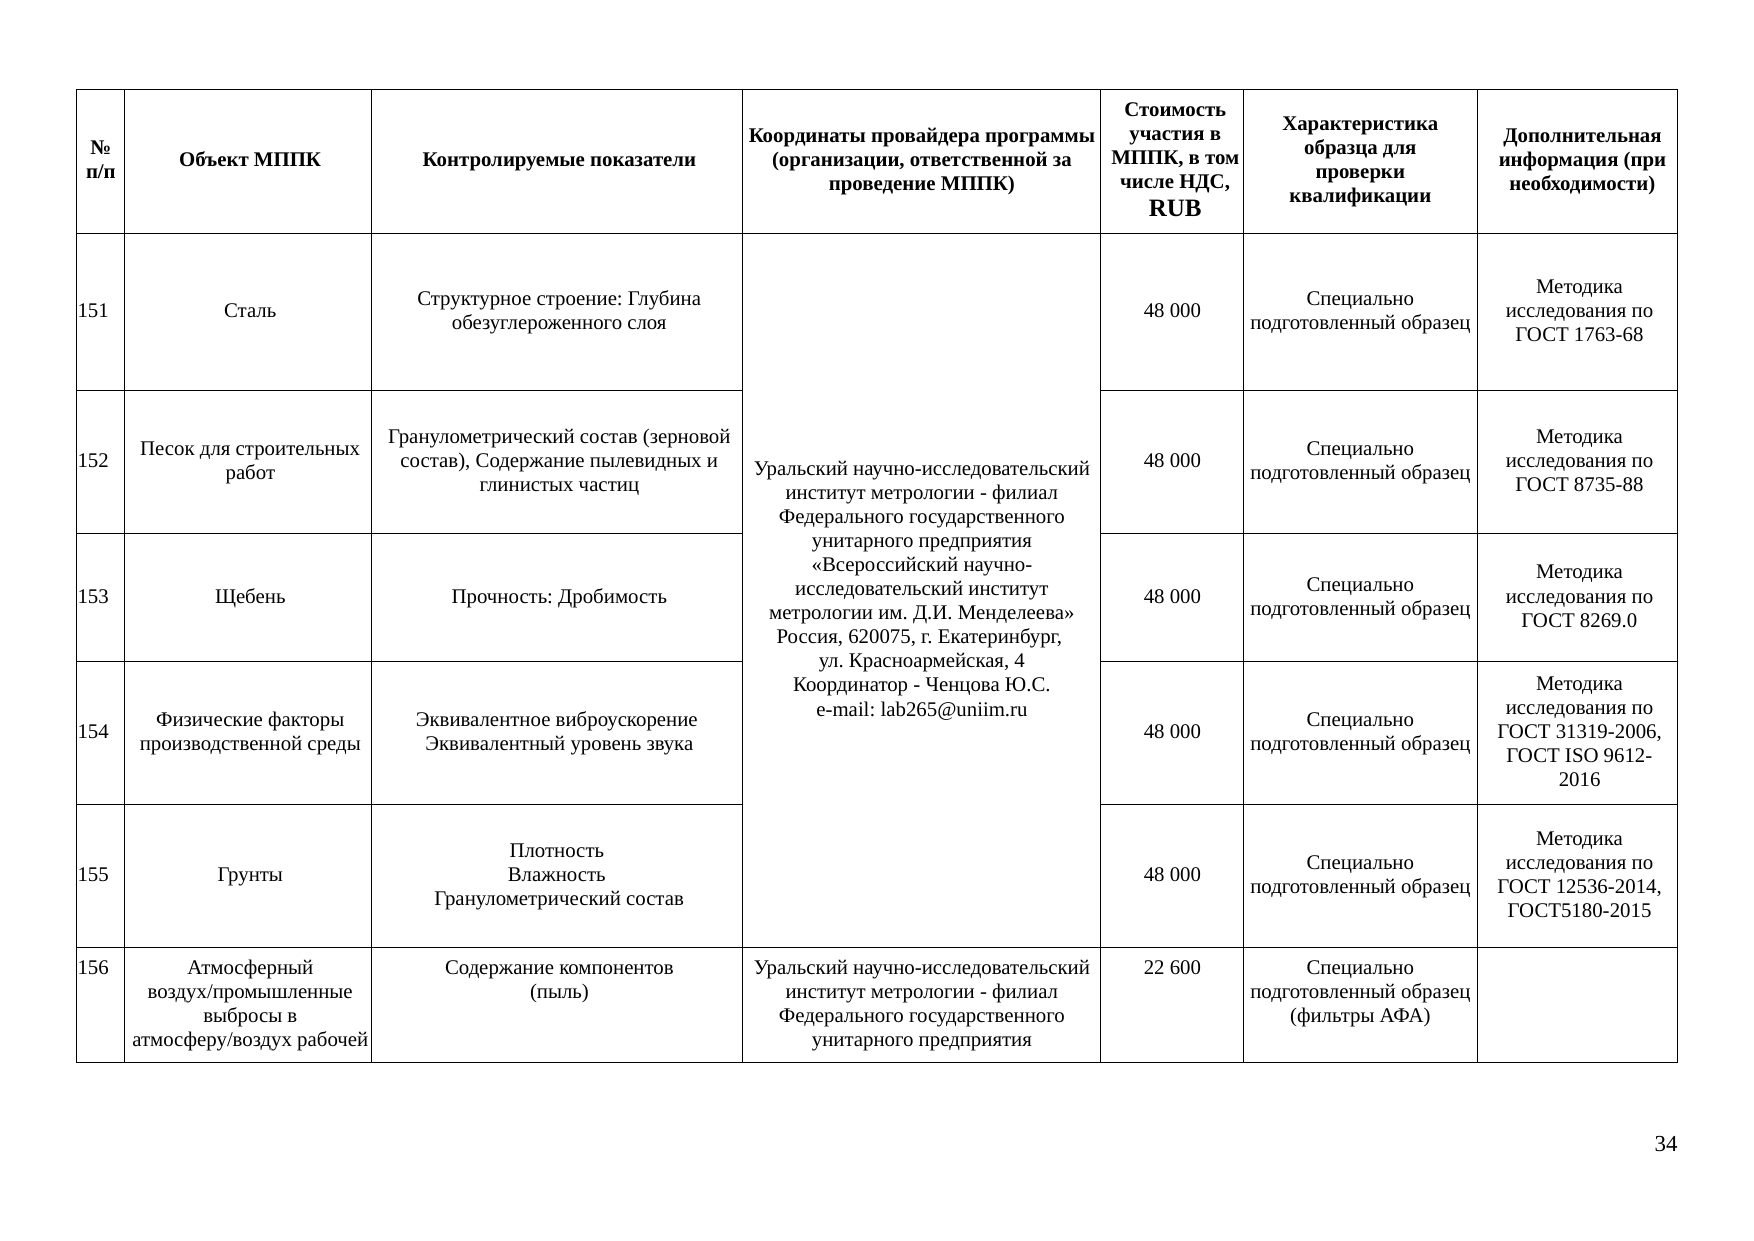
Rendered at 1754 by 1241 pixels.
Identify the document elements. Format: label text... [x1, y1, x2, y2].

table_cell [77, 534, 124, 661]
table_cell [77, 805, 124, 947]
table_cell [77, 948, 124, 1062]
table_cell Методика исследования по ГОСТ 31319-2006, ГОСТ ISO 9612-2016 [1478, 662, 1677, 804]
table_header Контролируемые показатели [372, 90, 742, 232]
table_cell Плотность Влажность Гранулометрический состав [372, 805, 742, 947]
table_cell 48 000 [1101, 805, 1243, 947]
table_cell 48 000 [1101, 234, 1243, 390]
table_cell Грунты [125, 805, 371, 947]
table_cell Методика исследования по ГОСТ 8269.0 [1478, 534, 1677, 661]
table_header Дополнительная информация (при необходимости) [1478, 90, 1677, 232]
table_cell Эквивалентное виброускорение Эквивалентный уровень звука [372, 662, 742, 804]
table_cell Песок для строительных работ [125, 391, 371, 533]
table_cell Специально подготовленный образец [1244, 805, 1477, 947]
table_cell Содержание компонентов (пыль) [372, 948, 742, 1062]
table_cell Специально подготовленный образец [1244, 391, 1477, 533]
table_cell Специально подготовленный образец [1244, 234, 1477, 390]
table_cell Сталь [125, 234, 371, 390]
table_cell Атмосферный воздух/промышленные выбросы в атмосферу/воздух рабочей зоны (имитатор лабораторной пробы) [125, 948, 371, 1062]
table_cell 48 000 [1101, 391, 1243, 533]
table_cell Специально подготовленный образец (фильтры АФА) [1244, 948, 1477, 1062]
table_cell [77, 662, 124, 804]
table_header Стоимость участия в МППК, в том числе НДС, RUB [1101, 90, 1243, 232]
table_header Объект МППК [125, 90, 371, 232]
table_cell Методика исследования по ГОСТ 1763-68 [1478, 234, 1677, 390]
table_cell Специально подготовленный образец [1244, 534, 1477, 661]
table_cell [1478, 948, 1677, 1062]
table_cell Методика исследования по ГОСТ 8735-88 [1478, 391, 1677, 533]
table_cell [77, 234, 124, 390]
table_header Координаты провайдера программы (организации, ответственной за проведение МППК) [743, 90, 1100, 232]
table_header № п/п [77, 90, 124, 232]
table_cell Прочность: Дробимость [372, 534, 742, 661]
table_cell Физические факторы производственной среды [125, 662, 371, 804]
table_cell [77, 391, 124, 533]
table_cell 48 000 [1101, 662, 1243, 804]
table_cell 22 600 [1101, 948, 1243, 1062]
table_header Характеристика образца для проверки квалификации [1244, 90, 1477, 232]
table_cell Щебень [125, 534, 371, 661]
table_cell Специально подготовленный образец [1244, 662, 1477, 804]
table_cell Методика исследования по ГОСТ 12536-2014, ГОСТ5180-2015 [1478, 805, 1677, 947]
table_cell 48 000 [1101, 534, 1243, 661]
table_cell Гранулометрический состав (зерновой состав), Содержание пылевидных и глинистых частиц [372, 391, 742, 533]
table_cell Структурное строение: Глубина обезуглероженного слоя [372, 234, 742, 390]
